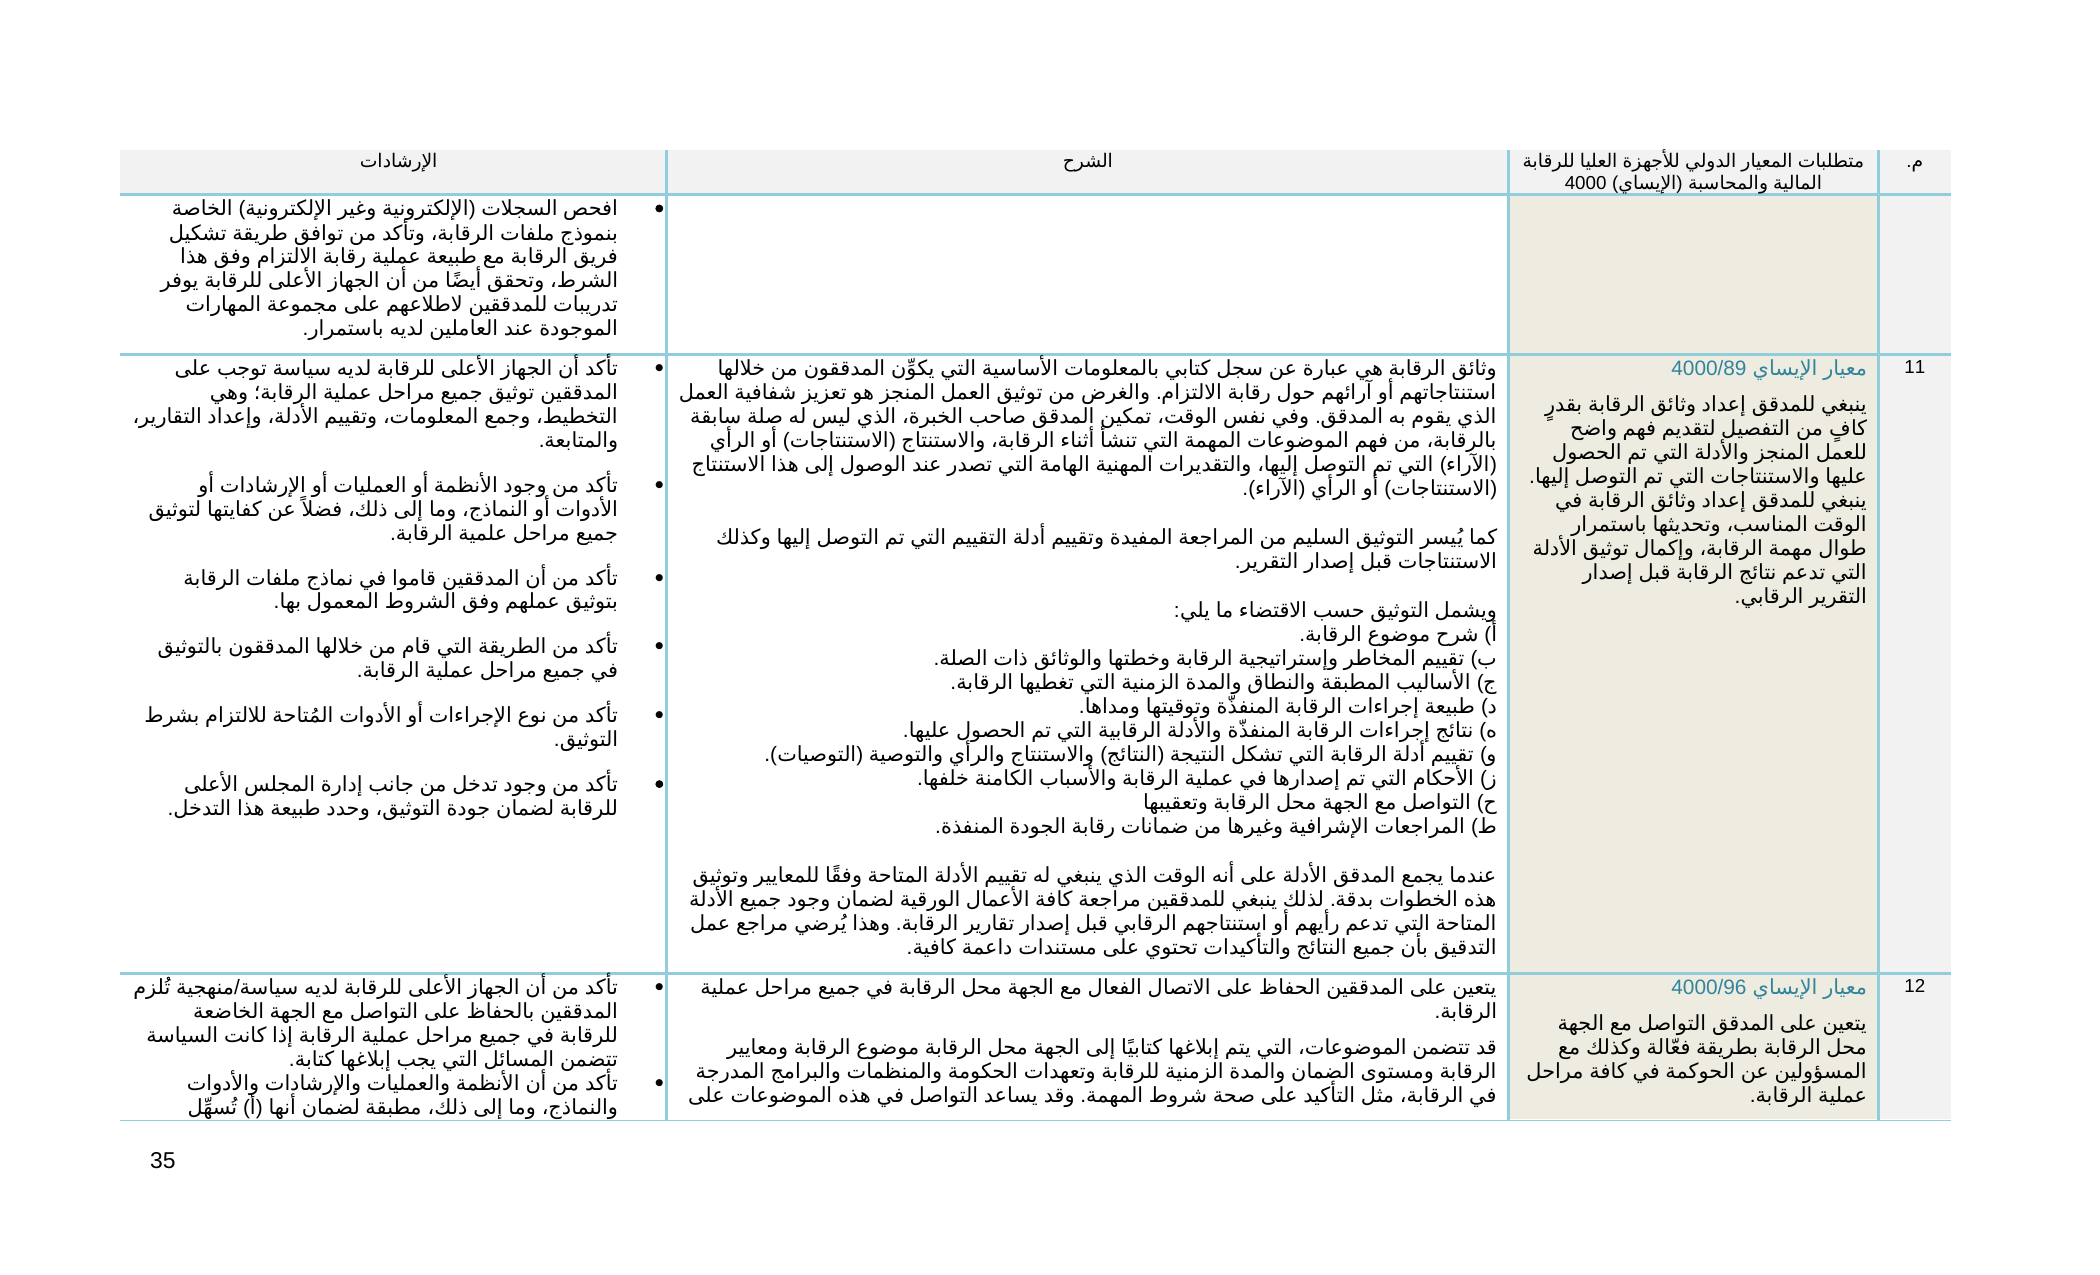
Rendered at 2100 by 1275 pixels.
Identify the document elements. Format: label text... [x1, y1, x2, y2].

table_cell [668, 975, 1507, 1119]
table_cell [1510, 975, 1877, 1119]
table_cell 11 [1880, 356, 1951, 972]
table_header الإرشادات [120, 150, 665, 193]
table_cell وثائق الرقابة هي عبارة عن سجل كتابي بالمعلومات الأساسية التي يكوِّن المدققون من خلالها استنتاجاتهم أو آرائهم حول رقابة الالتزام. والغرض من توثيق العمل المنجز هو تعزيز شفافية العمل الذي يقوم به المدقق. وفي نفس الوقت، تمكين المدقق صاحب الخبرة، الذي ليس له صلة سابقة بالرقابة، من فهم الموضوعات المهمة التي تنشأ أثناء الرقابة، والاستنتاج (الاستنتاجات) أو الرأي (الآراء) التي تم التوصل إليها، والتقديرات المهنية الهامة التي تصدر عند الوصول إلى هذا الاستنتاج (الاستنتاجات) أو الرأي (الآراء). كما يُيسر التوثيق السليم من المراجعة المفيدة وتقييم أدلة التقييم التي تم التوصل إليها وكذلك الاستنتاجات قبل إصدار التقرير. ويشمل التوثيق حسب الاقتضاء ما يلي: أ) شرح موضوع الرقابة. ب) تقييم المخاطر وإستراتيجية الرقابة وخطتها والوثائق ذات الصلة. ج) الأساليب المطبقة والنطاق والمدة الزمنية التي تغطيها الرقابة. د) طبيعة إجراءات الرقابة المنفذّة وتوقيتها ومداها. ه) نتائج إجراءات الرقابة المنفذّة والأدلة الرقابية التي تم الحصول عليها. و) تقييم أدلة الرقابة التي تشكل النتيجة (النتائج) والاستنتاج والرأي والتوصية (التوصيات). ز) الأحكام التي تم إصدارها في عملية الرقابة والأسباب الكامنة خلفها. ح) التواصل مع الجهة محل الرقابة وتعقيبها ط) المراجعات الإشرافية وغيرها من ضمانات رقابة الجودة المنفذة. عندما يجمع المدقق الأدلة على أنه الوقت الذي ينبغي له تقييم الأدلة المتاحة وفقًا للمعايير وتوثيق هذه الخطوات بدقة. لذلك ينبغي للمدققين مراجعة كافة الأعمال الورقية لضمان وجود جميع الأدلة المتاحة التي تدعم رأيهم أو استنتاجهم الرقابي قبل إصدار تقارير الرقابة. وهذا يُرضي مراجع عمل التدقيق بأن جميع النتائج والتأكيدات تحتوي على مستندات داعمة كافية. [668, 356, 1507, 972]
table_cell معيار الإيساي 4000/89 ينبغي للمدقق إعداد وثائق الرقابة بقدرٍ كافٍ من التفصيل لتقديم فھم واضح للعمل المنجز والأدلة التي تم الحصول عليھا والاستنتاجات التي تم التوصل إليها. ينبغي للمدقق إعداد وثائق الرقابة في الوقت المناسب، وتحديثها باستمرار طوال مهمة الرقابة، وإكمال توثيق الأدلة التي تدعم نتائج الرقابة قبل إصدار التقرير الرقابي. [1510, 356, 1877, 972]
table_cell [120, 196, 665, 353]
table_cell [668, 196, 1507, 353]
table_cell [1510, 196, 1877, 353]
table_cell 12 [1880, 975, 1951, 1119]
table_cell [120, 975, 665, 1119]
table_cell تأكد أن الجهاز الأعلى للرقابة لديه سياسة توجب على المدققين توثيق جميع مراحل عملية الرقابة؛ وهي التخطيط، وجمع المعلومات، وتقييم الأدلة، وإعداد التقارير، والمتابعة. تأكد من وجود الأنظمة أو العمليات أو الإرشادات أو الأدوات أو النماذج، وما إلى ذلك، فضلاً عن كفايتها لتوثيق جميع مراحل علمية الرقابة. تأكد من أن المدققين قاموا في نماذج ملفات الرقابة بتوثيق عملهم وفق الشروط المعمول بها. تأكد من الطريقة التي قام من خلالها المدققون بالتوثيق في جميع مراحل عملية الرقابة. تأكد من نوع الإجراءات أو الأدوات المُتاحة للالتزام بشرط التوثيق. تأكد من وجود تدخل من جانب إدارة المجلس الأعلى للرقابة لضمان جودة التوثيق، وحدد طبيعة هذا التدخل. [120, 356, 665, 972]
table_header الشرح [668, 150, 1507, 193]
table_header م. [1880, 150, 1951, 193]
table_header متطلبات المعيار الدولي للأجهزة العليا للرقابة المالية والمحاسبة (الإيساي) 4000 [1510, 150, 1877, 193]
table_cell 10 [1880, 196, 1951, 353]
